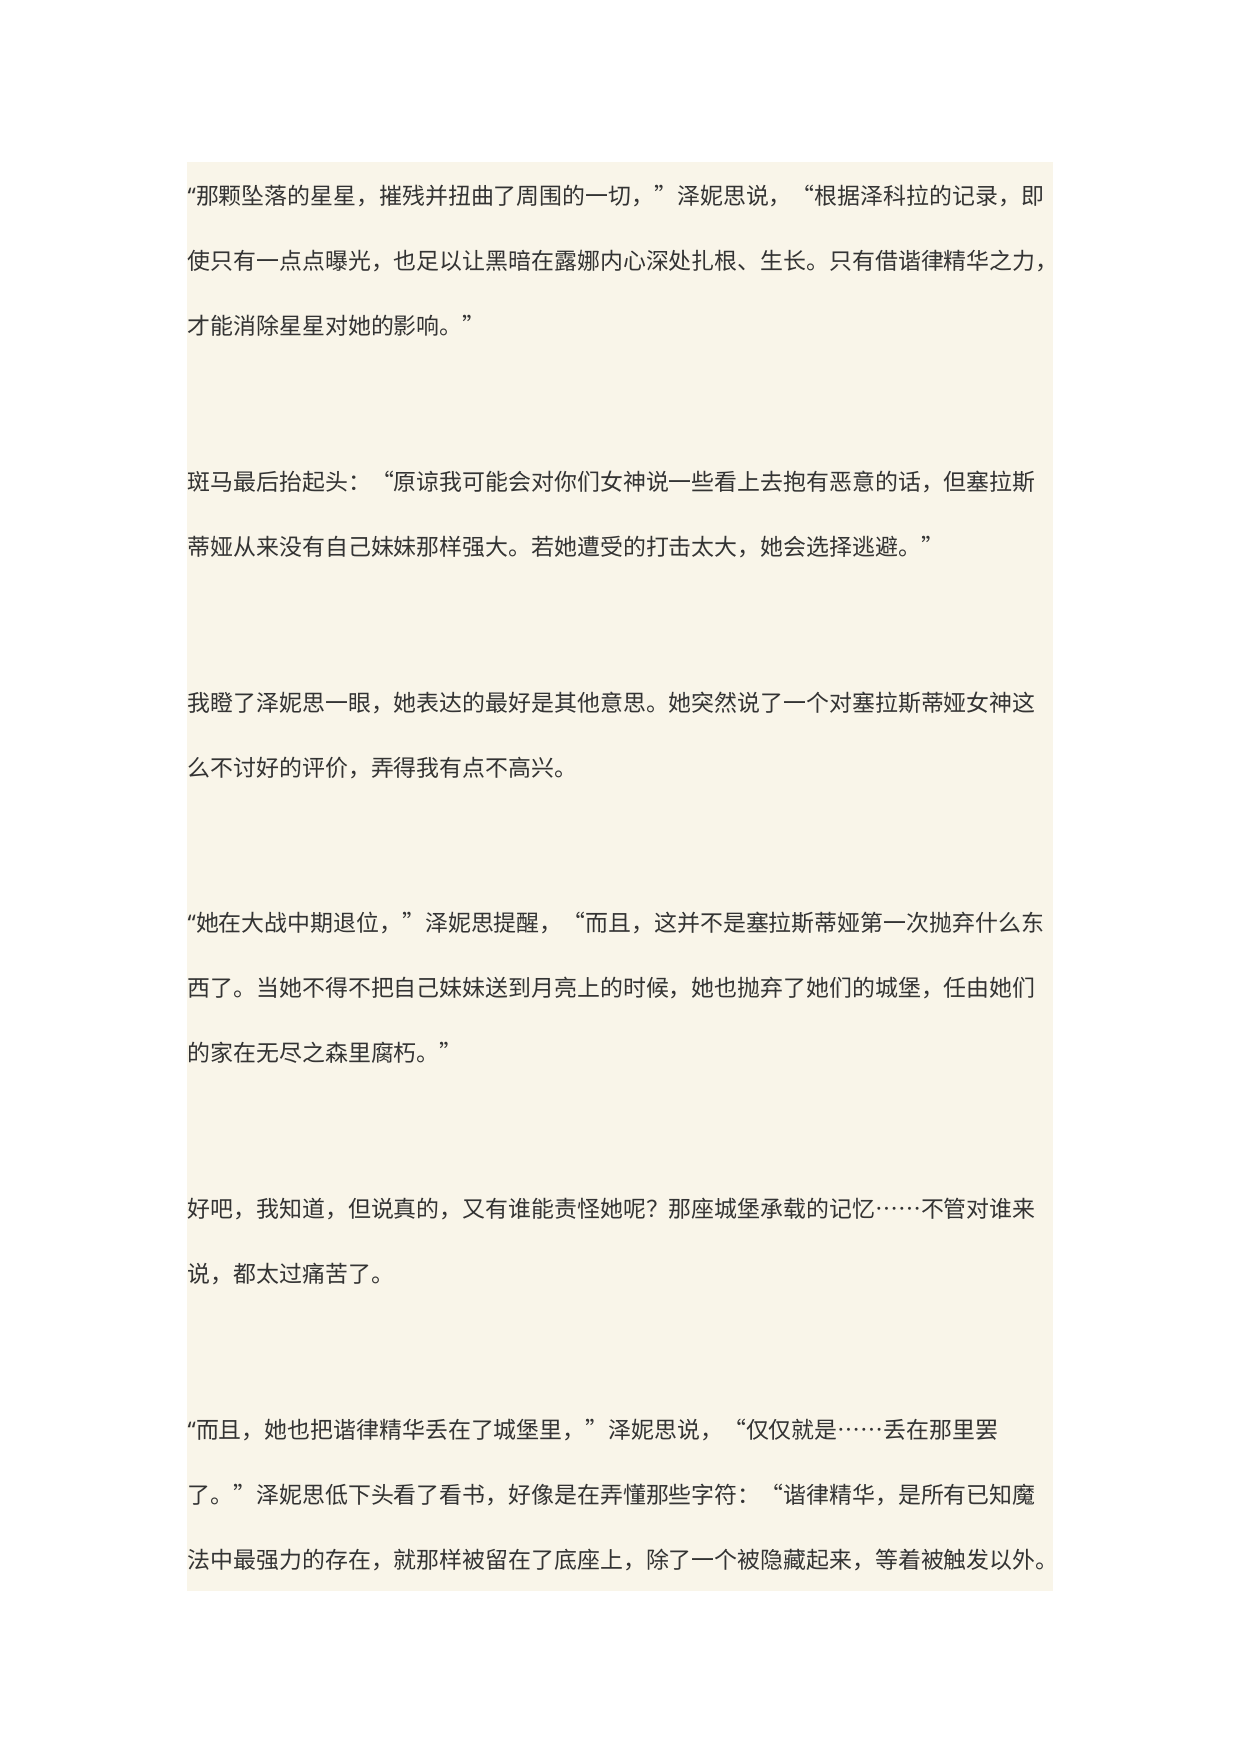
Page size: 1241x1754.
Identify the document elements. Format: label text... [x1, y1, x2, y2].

text 我瞪了泽妮思一眼，她表达的最好是其他意思。她突然说了一个对塞拉斯蒂娅女神这么不讨好的评价，弄得我有点不高兴。 [187, 669, 1053, 799]
text “那颗坠落的星星，摧残并扭曲了周围的一切，”泽妮思说，“根据泽科拉的记录，即使只有一点点曝光，也足以让黑暗在露娜内心深处扎根、生长。只有借谐律精华之力，才能消除星星对她的影响。” [187, 162, 1053, 357]
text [187, 1396, 1053, 1591]
text 好吧，我知道，但说真的，又有谁能责怪她呢？那座城堡承载的记忆……不管对谁来说，都太过痛苦了。 [187, 1175, 1053, 1305]
text “她在大战中期退位，”泽妮思提醒，“而且，这并不是塞拉斯蒂娅第一次抛弃什么东西了。当她不得不把自己妹妹送到月亮上的时候，她也抛弃了她们的城堡，任由她们的家在无尽之森里腐朽。” [187, 889, 1053, 1084]
text 斑马最后抬起头：“原谅我可能会对你们女神说一些看上去抱有恶意的话，但塞拉斯蒂娅从来没有自己妹妹那样强大。若她遭受的打击太大，她会选择逃避。” [187, 448, 1053, 578]
